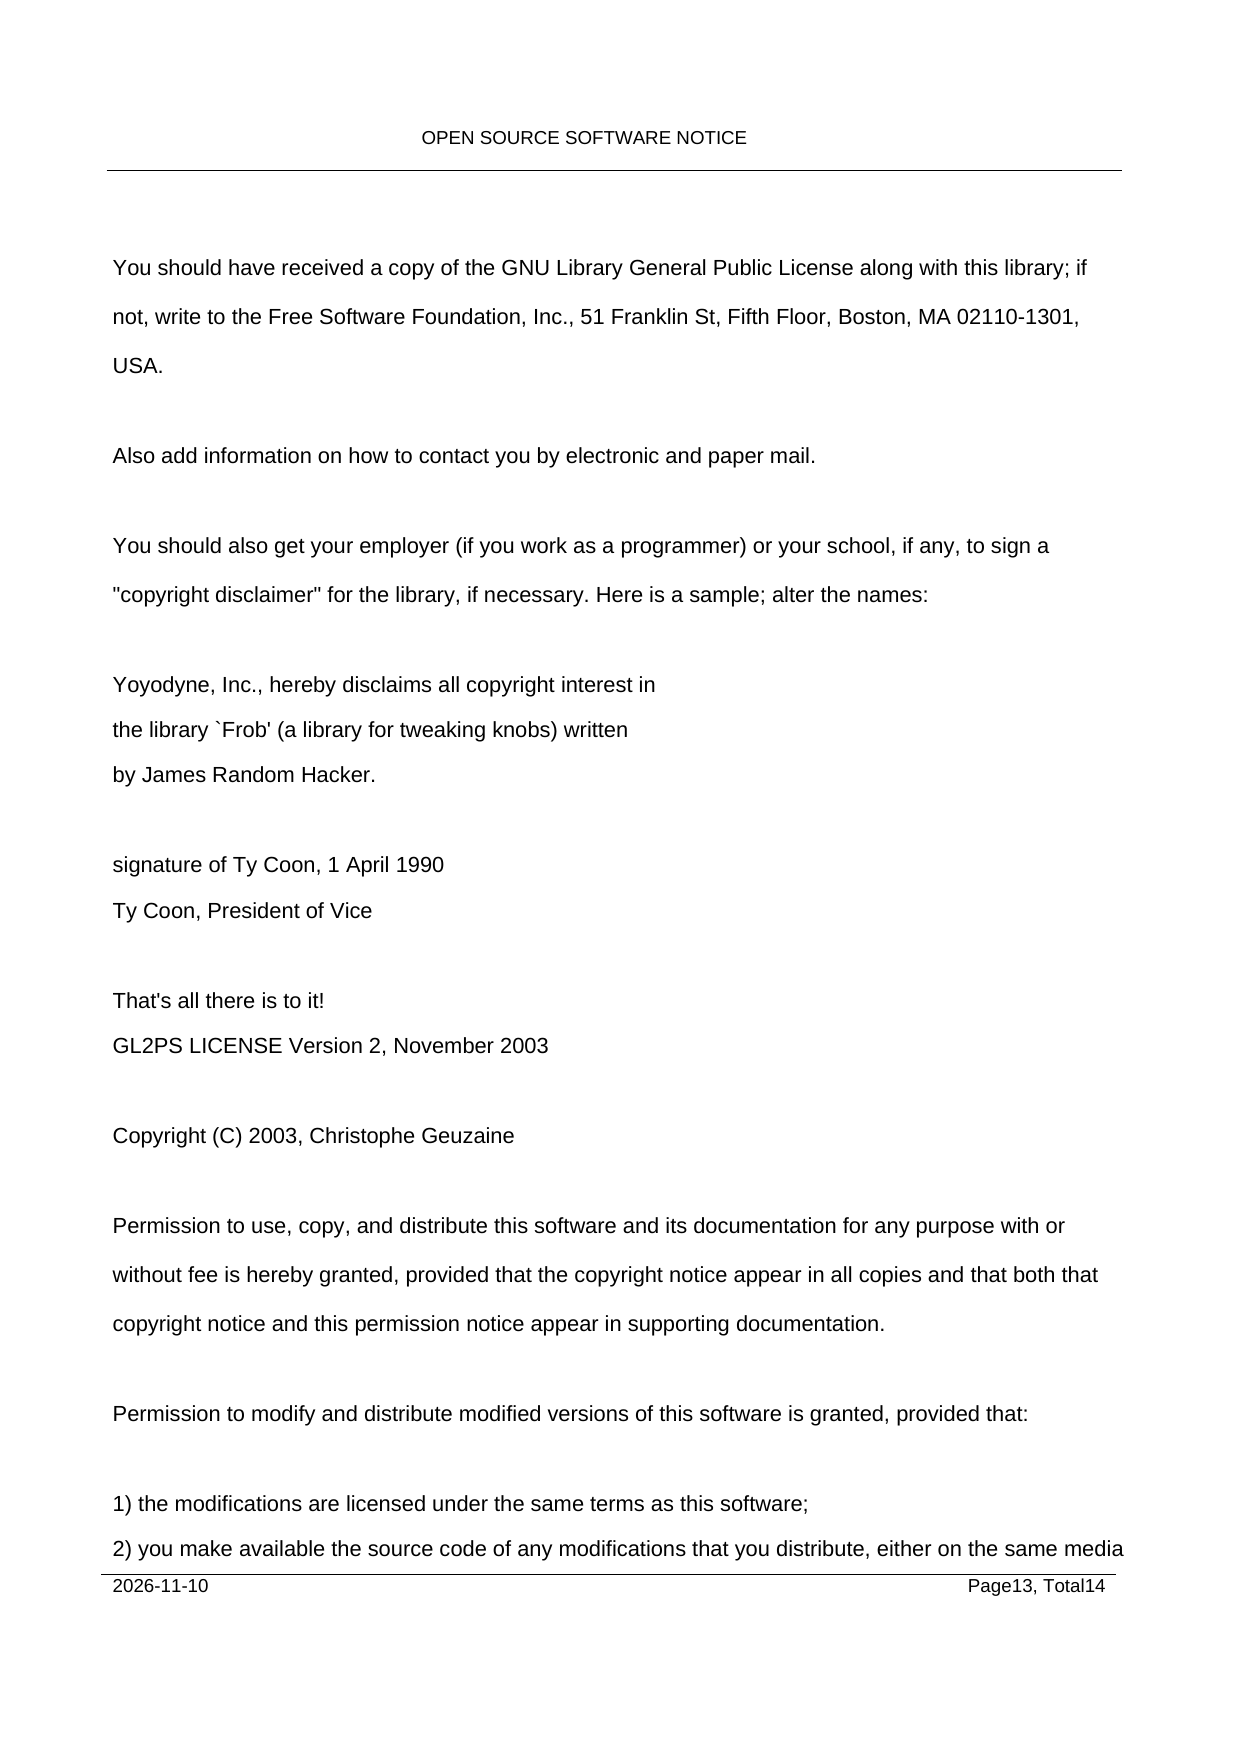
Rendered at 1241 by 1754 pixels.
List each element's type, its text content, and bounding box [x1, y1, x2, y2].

text the library `Frob' (a library for tweaking knobs) written [112, 713, 1128, 746]
text That's all there is to it! [112, 984, 1128, 1017]
text Also add information on how to contact you by electronic and paper mail. [112, 439, 1128, 472]
text Permission to modify and distribute modified versions of this software is granted, provided that: [112, 1397, 1128, 1430]
text Permission to use, copy, and distribute this software and its documentation for any purpose with or without fee is hereby granted, provided that the copyright notice appear in all copies and that both that copyright notice and this permission notice appear in supporting documentation. [112, 1209, 1128, 1339]
text Ty Coon, President of Vice [112, 894, 1128, 926]
text Yoyodyne, Inc., hereby disclaims all copyright interest in [112, 668, 1128, 701]
text You should also get your employer (if you work as a programmer) or your school, if any, to sign a "copyright disclaimer" for the library, if necessary. Here is a sample; alter the names: [112, 529, 1128, 611]
text Copyright (C) 2003, Christophe Geuzaine [112, 1119, 1128, 1152]
text 1) the modifications are licensed under the same terms as this software; [112, 1487, 1128, 1520]
text by James Random Hacker. [112, 758, 1128, 791]
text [112, 1533, 1128, 1565]
text signature of Ty Coon, 1 April 1990 [112, 849, 1128, 881]
text You should have received a copy of the GNU Library General Public License along with this library; if not, write to the Free Software Foundation, Inc., 51 Franklin St, Fifth Floor, Boston, MA 02110-1301, USA. [112, 251, 1128, 381]
text GL2PS LICENSE Version 2, November 2003 [112, 1029, 1128, 1062]
